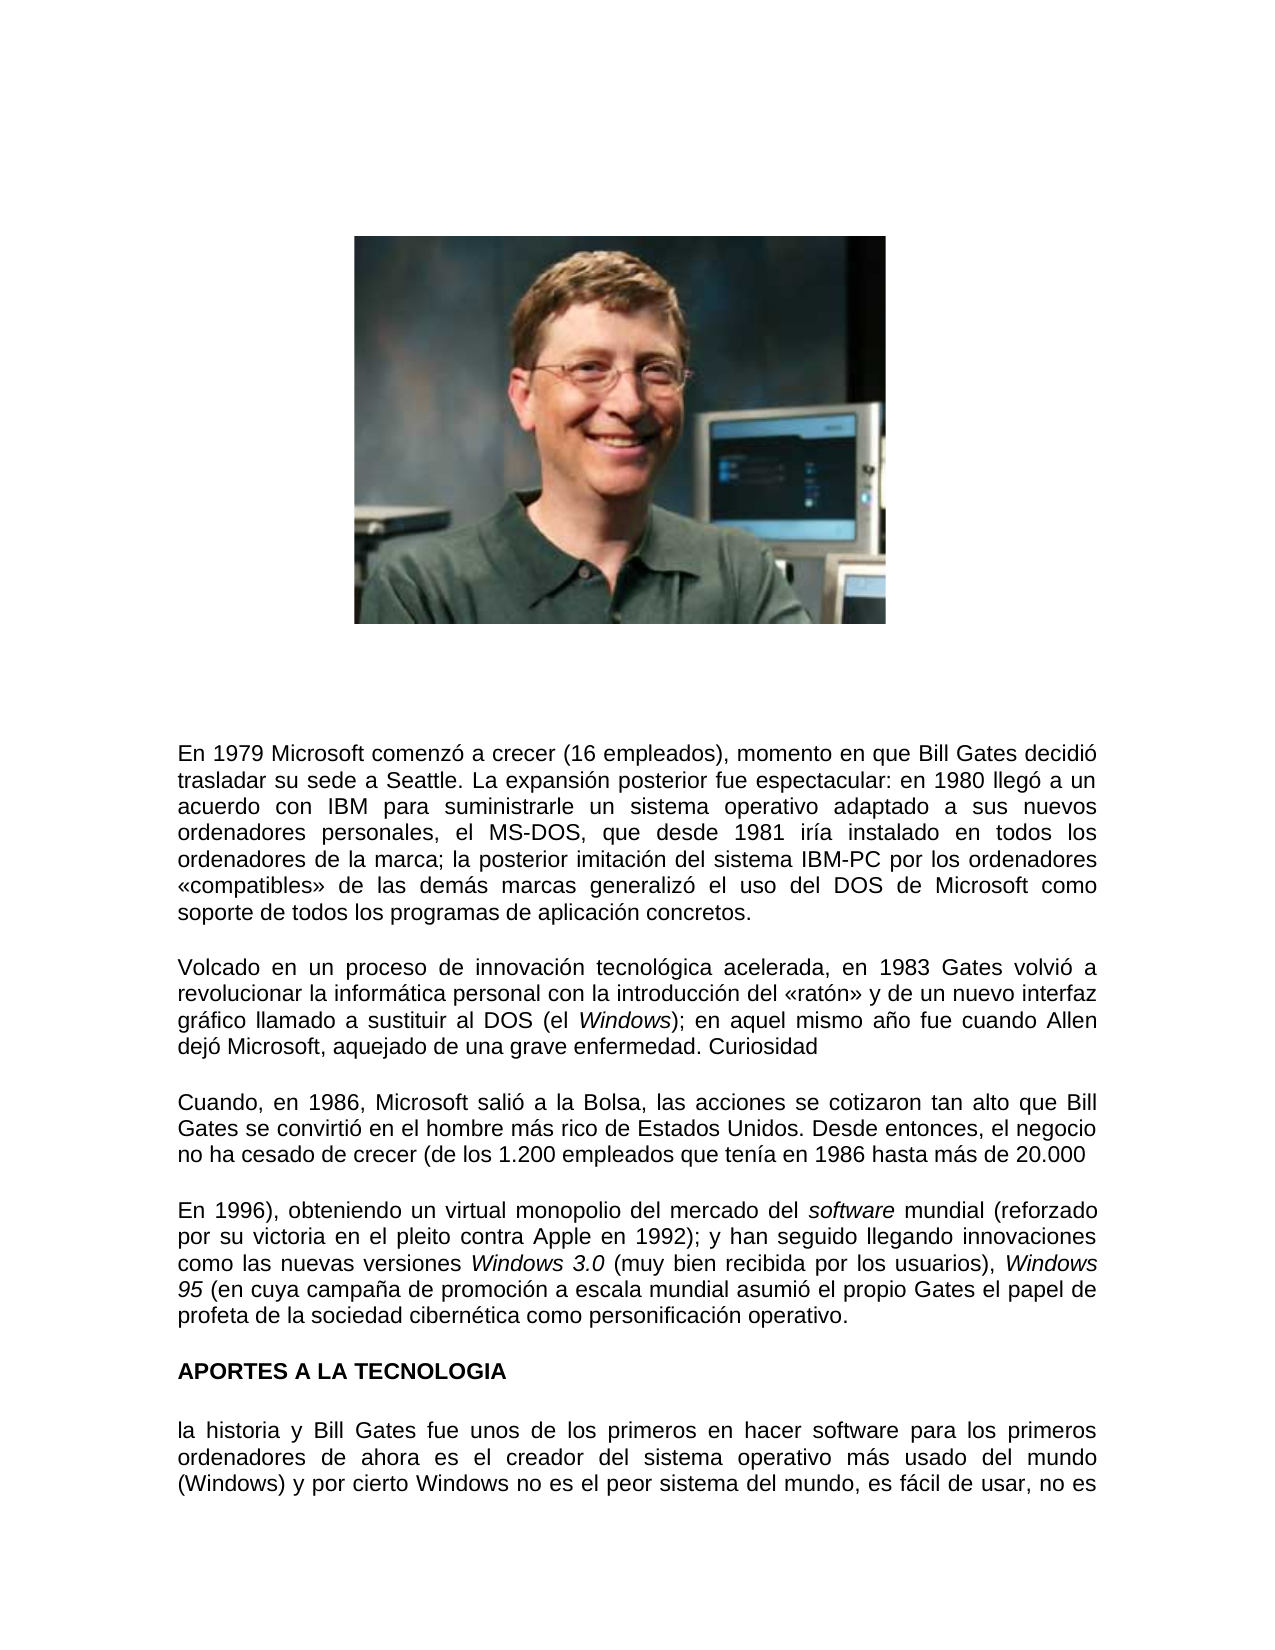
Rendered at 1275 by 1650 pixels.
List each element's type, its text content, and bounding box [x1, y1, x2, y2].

text Volcado en un proceso de innovación tecnológica acelerada, en 1983 Gates volvió a revolucionar la informática personal con la introducción del «ratón» y de un nuevo interfaz gráfico llamado a sustituir al DOS (el Windows); en aquel mismo año fue cuando Allen dejó Microsoft, aquejado de una grave enfermedad. Curiosidad [177, 954, 1098, 1059]
text APORTES A LA TECNOLOGIA [177, 1358, 1098, 1384]
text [177, 1417, 1098, 1496]
text En 1996), obteniendo un virtual monopolio del mercado del software mundial (reforzado por su victoria en el pleito contra Apple en 1992); y han seguido llegando innovaciones como las nuevas versiones Windows 3.0 (muy bien recibida por los usuarios), Windows 95 (en cuya campaña de promoción a escala mundial asumió el propio Gates el papel de profeta de la sociedad cibernética como personificación operativo. [177, 1197, 1098, 1328]
picture [354, 236, 886, 624]
text En 1979 Microsoft comenzó a crecer (16 empleados), momento en que Bill Gates decidió trasladar su sede a Seattle. La expansión posterior fue espectacular: en 1980 llegó a un acuerdo con IBM para suministrarle un sistema operativo adaptado a sus nuevos ordenadores personales, el MS-DOS, que desde 1981 iría instalado en todos los ordenadores de la marca; la posterior imitación del sistema IBM-PC por los ordenadores «compatibles» de las demás marcas generalizó el uso del DOS de Microsoft como soporte de todos los programas de aplicación concretos. [177, 740, 1098, 925]
text Cuando, en 1986, Microsoft salió a la Bolsa, las acciones se cotizaron tan alto que Bill Gates se convirtió en el hombre más rico de Estados Unidos. Desde entonces, el negocio no ha cesado de crecer (de los 1.200 empleados que tenía en 1986 hasta más de 20.000 [177, 1088, 1098, 1168]
